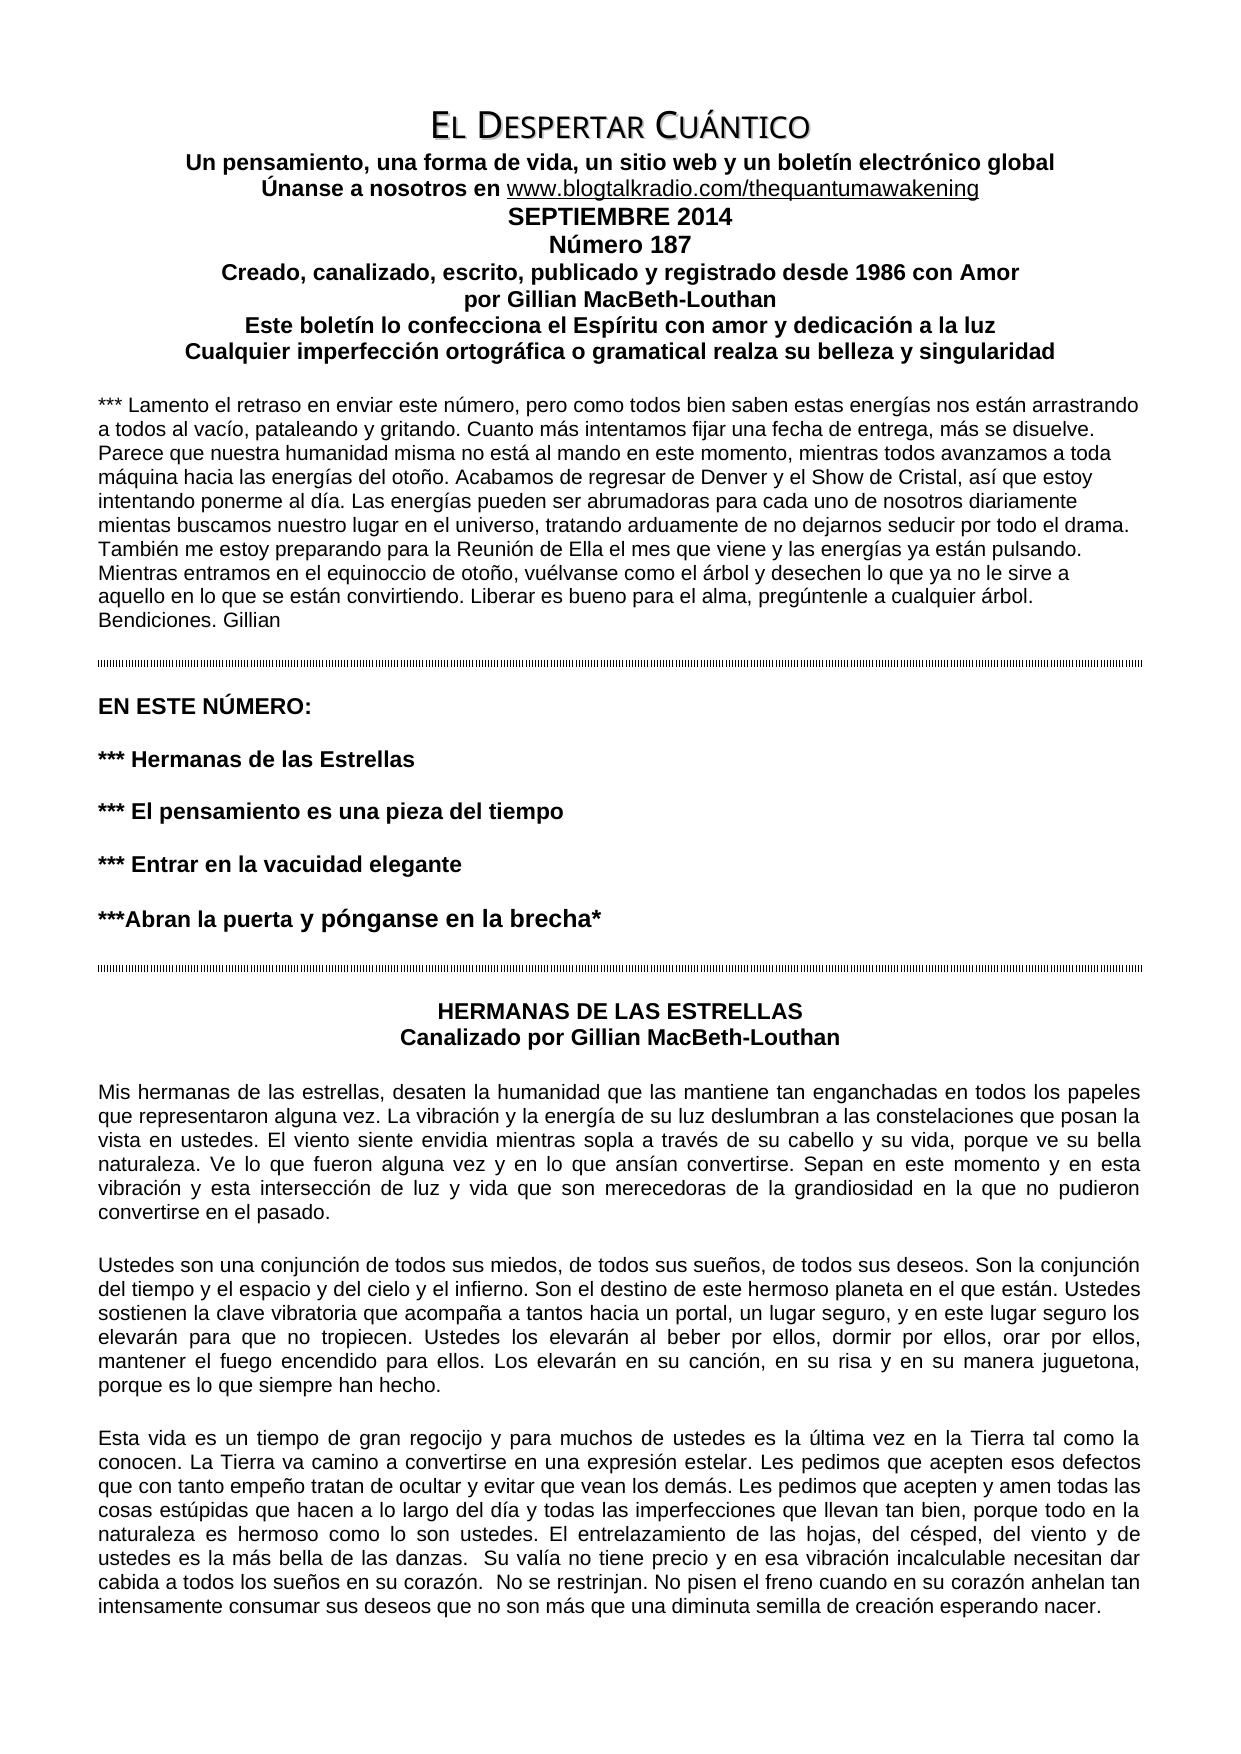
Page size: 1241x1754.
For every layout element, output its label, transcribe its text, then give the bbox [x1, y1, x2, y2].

text Esta vida es un tiempo de gran regocijo y para muchos de ustedes es la última vez en la Tierra tal como la conocen. La Tierra va camino a convertirse en una expresión estelar. Les pedimos que acepten esos defectos que con tanto empeño tratan de ocultar y evitar que vean los demás. Les pedimos que acepten y amen todas las cosas estúpidas que hacen a lo largo del día y todas las imperfecciones que llevan tan bien, porque todo en la naturaleza es hermoso como lo son ustedes. El entrelazamiento de las hojas, del césped, del viento y de ustedes es la más bella de las danzas. Su valía no tiene precio y en esa vibración incalculable necesitan dar cabida a todos los sueños en su corazón. No se restrinjan. No pisen el freno cuando en su corazón anhelan tan intensamente consumar sus deseos que no son más que una diminuta semilla de creación esperando nacer. [98, 1426, 1142, 1617]
text Creado, canalizado, escrito, publicado y registrado desde 1986 con Amor [98, 259, 1142, 286]
text *** El pensamiento es una pieza del tiempo [98, 798, 1142, 825]
text Ustedes son una conjunción de todos sus miedos, de todos sus sueños, de todos sus deseos. Son la conjunción del tiempo y el espacio y del cielo y el infierno. Son el destino de este hermoso planeta en el que están. Ustedes sostienen la clave vibratoria que acompaña a tantos hacia un portal, un lugar seguro, y en este lugar seguro los elevarán para que no tropiecen. Ustedes los elevarán al beber por ellos, dormir por ellos, orar por ellos, mantener el fuego encendido para ellos. Los elevarán en su canción, en su risa y en su manera juguetona, porque es lo que siempre han hecho. [98, 1253, 1142, 1397]
text Mis hermanas de las estrellas, desaten la humanidad que las mantiene tan enganchadas en todos los papeles que representaron alguna vez. La vibración y la energía de su luz deslumbran a las constelaciones que posan la vista en ustedes. El viento siente envidia mientras sopla a través de su cabello y su vida, porque ve su bella naturaleza. Ve lo que fueron alguna vez y en lo que ansían convertirse. Sepan en este momento y en esta vibración y esta intersección de luz y vida que son merecedoras de la grandiosidad en la que no pudieron convertirse en el pasado. [98, 1080, 1142, 1224]
text El Despertar Cuántico [98, 98, 1142, 149]
text Este boletín lo confecciona el Espíritu con amor y dedicación a la luz [98, 312, 1142, 338]
text SEPTIEMBRE 2014 [98, 202, 1142, 230]
text Únanse a nosotros en www.blogtalkradio.com/thequantumawakening [98, 175, 1142, 202]
text Canalizado por Gillian MacBeth-Louthan [98, 1024, 1142, 1051]
text Número 187 [98, 230, 1142, 259]
text ***Abran la puerta y pónganse en la brecha* [98, 904, 1142, 932]
text Cualquier imperfección ortográfica o gramatical realza su belleza y singularidad [98, 338, 1142, 393]
text *** Lamento el retraso en enviar este número, pero como todos bien saben estas energías nos están arrastrando a todos al vacío, pataleando y gritando. Cuanto más intentamos fijar una fecha de entrega, más se disuelve. Parece que nuestra humanidad misma no está al mando en este momento, mientras todos avanzamos a toda máquina hacia las energías del otoño. Acabamos de regresar de Denver y el Show de Cristal, así que estoy intentando ponerme al día. Las energías pueden ser abrumadoras para cada uno de nosotros diariamente mientas buscamos nuestro lugar en el universo, tratando arduamente de no dejarnos seducir por todo el drama. También me estoy preparando para la Reunión de Ella el mes que viene y las energías ya están pulsando. Mientras entramos en el equinoccio de otoño, vuélvanse como el árbol y desechen lo que ya no le sirve a aquello en lo que se están convirtiendo. Liberar es bueno para el alma, pregúntenle a cualquier árbol. Bendiciones. Gillian [98, 393, 1142, 632]
text por Gillian MacBeth-Louthan [98, 286, 1142, 312]
text HERMANAS DE LAS ESTRELLAS [98, 998, 1142, 1024]
text EN ESTE NÚMERO: [98, 693, 1142, 719]
text Un pensamiento, una forma de vida, un sitio web y un boletín electrónico global [98, 149, 1142, 175]
text *** Hermanas de las Estrellas [98, 746, 1142, 772]
text *** Entrar en la vacuidad elegante [98, 851, 1142, 877]
